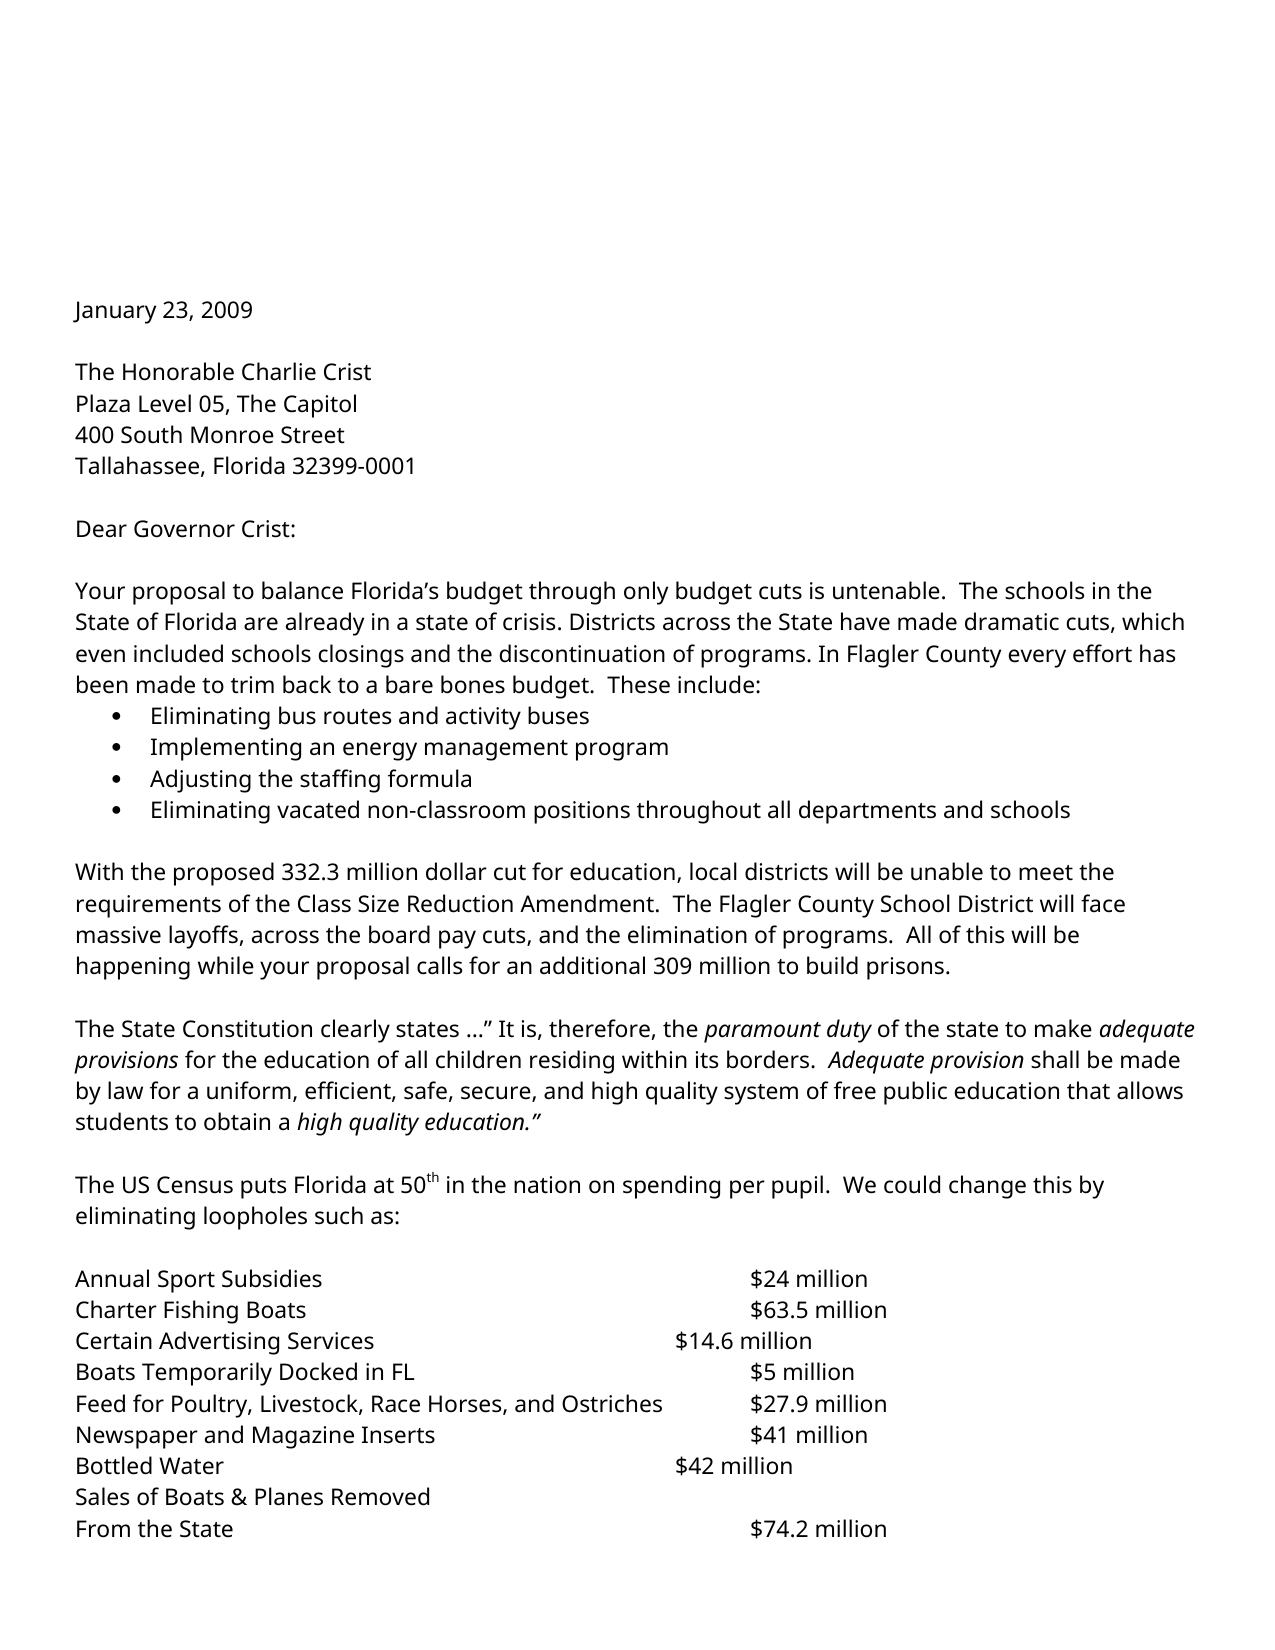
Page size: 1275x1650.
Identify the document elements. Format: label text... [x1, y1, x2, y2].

list Implementing an energy management program [112, 731, 1200, 762]
text January 23, 2009 [75, 294, 1200, 325]
text Bottled Water $42 million [75, 1450, 1200, 1481]
text With the proposed 332.3 million dollar cut for education, local districts will be unable to meet the requirements of the Class Size Reduction Amendment. The Flagler County School District will face massive layoffs, across the board pay cuts, and the elimination of programs. All of this will be happening while your proposal calls for an additional 309 million to build prisons. [75, 856, 1200, 981]
text Charter Fishing Boats $63.5 million [75, 1294, 1200, 1325]
text Certain Advertising Services $14.6 million [75, 1325, 1200, 1356]
text Newspaper and Magazine Inserts $41 million [75, 1419, 1200, 1450]
text Feed for Poultry, Livestock, Race Horses, and Ostriches $27.9 million [75, 1387, 1200, 1419]
text Dear Governor Crist: [75, 512, 1200, 544]
list Eliminating bus routes and activity buses [112, 700, 1200, 731]
text Boats Temporarily Docked in FL $5 million [75, 1356, 1200, 1387]
text The Honorable Charlie Crist [75, 356, 1200, 387]
text Plaza Level 05, The Capitol [75, 387, 1200, 419]
text Tallahassee, Florida 32399-0001 [75, 450, 1200, 481]
text The State Constitution clearly states …” It is, therefore, the paramount duty of the state to make adequate provisions for the education of all children residing within its borders. Adequate provision shall be made by law for a uniform, efficient, safe, secure, and high quality system of free public education that allows students to obtain a high quality education.” [75, 1012, 1200, 1137]
text Your proposal to balance Florida’s budget through only budget cuts is untenable. The schools in the State of Florida are already in a state of crisis. Districts across the State have made dramatic cuts, which even included schools closings and the discontinuation of programs. In Flagler County every effort has been made to trim back to a bare bones budget. These include: [75, 575, 1200, 700]
list Eliminating vacated non-classroom positions throughout all departments and schools [112, 794, 1200, 825]
text The US Census puts Florida at 50th in the nation on spending per pupil. We could change this by eliminating loopholes such as: [75, 1169, 1200, 1231]
text 400 South Monroe Street [75, 419, 1200, 450]
text From the State $74.2 million [75, 1512, 1200, 1544]
text Sales of Boats & Planes Removed [75, 1481, 1200, 1512]
list Adjusting the staffing formula [112, 762, 1200, 794]
text Annual Sport Subsidies $24 million [75, 1262, 1200, 1294]
